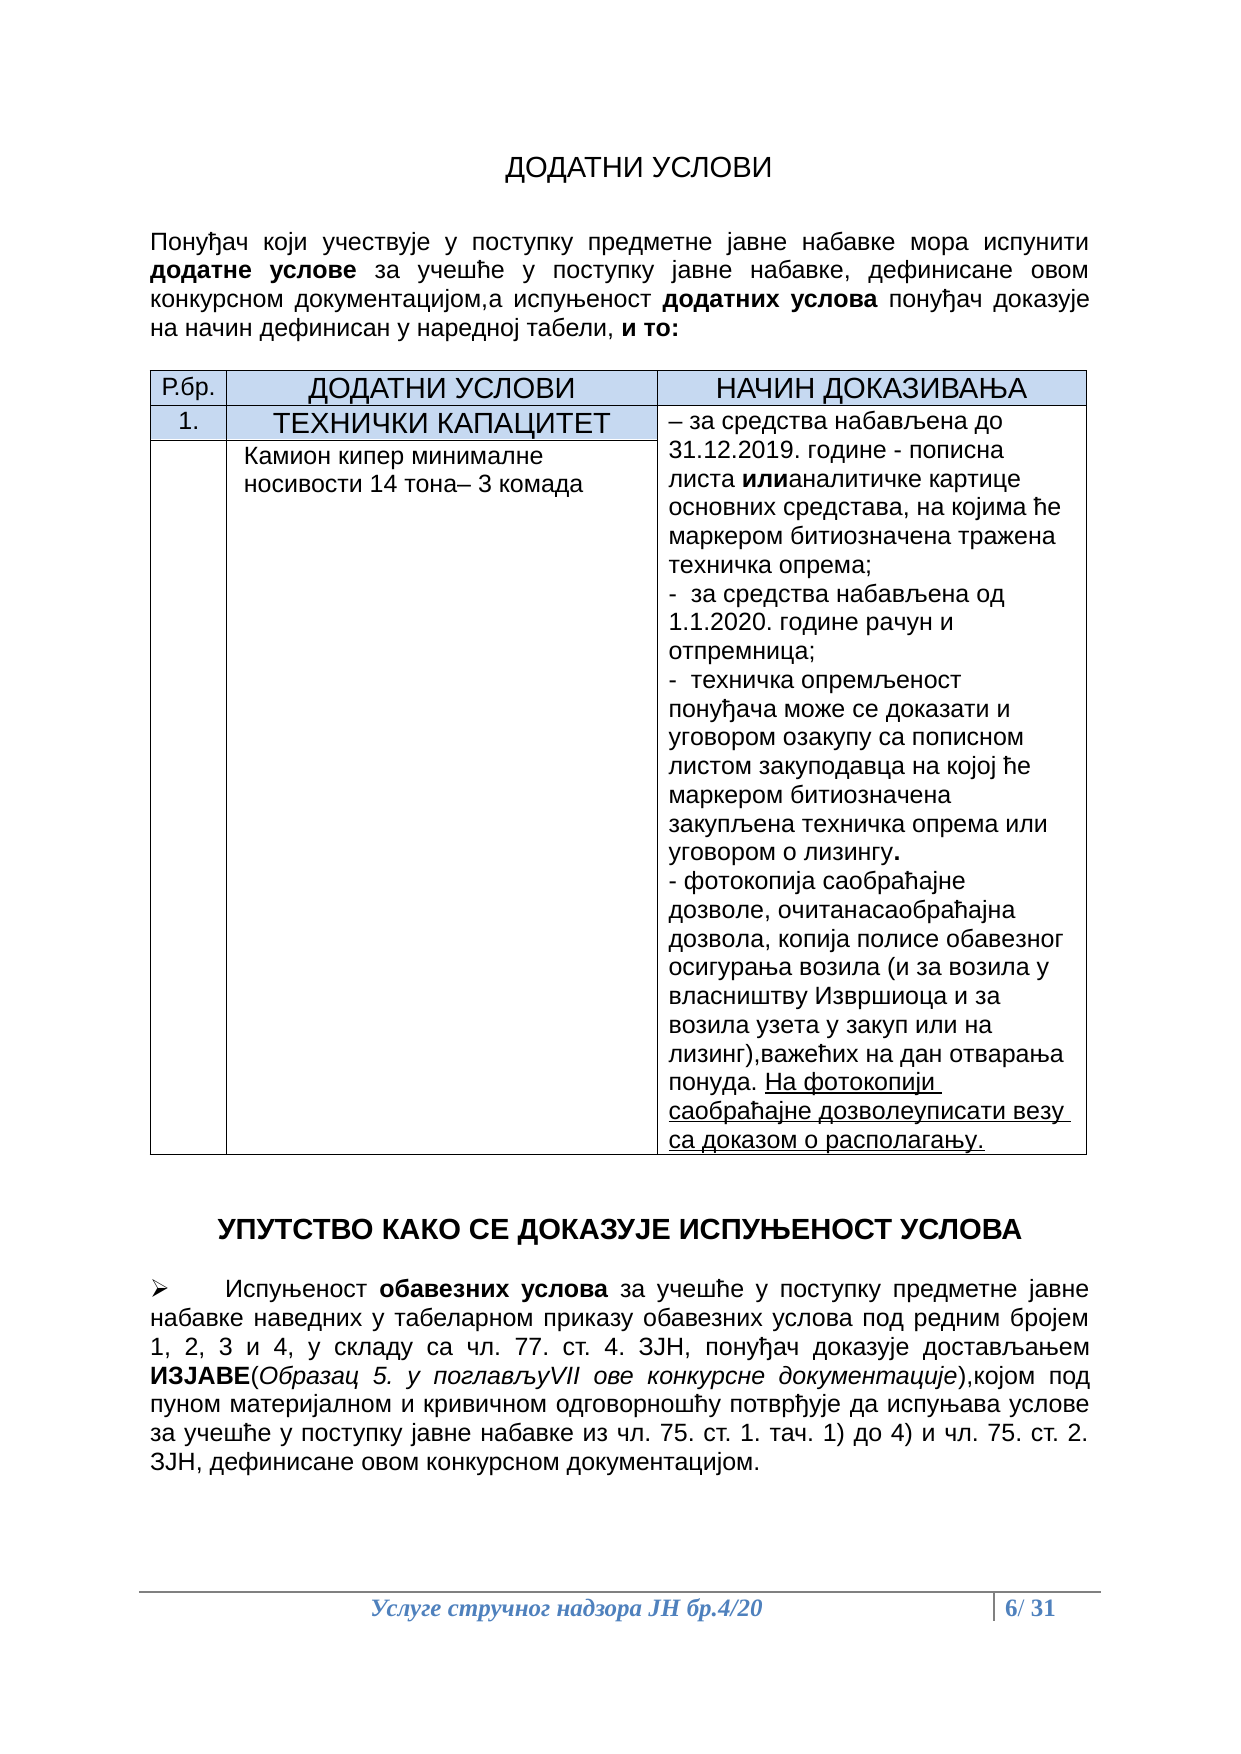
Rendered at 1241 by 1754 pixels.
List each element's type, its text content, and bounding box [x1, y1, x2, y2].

table_header Р.бр. [151, 371, 226, 405]
table_header ДОДАТНИ УСЛОВИ [227, 371, 657, 405]
table_cell [151, 441, 226, 1153]
table_header НАЧИН ДОКАЗИВАЊА [658, 371, 1086, 405]
list Понуђач који учествује у поступку предметне јавне набавке мора испунити додатне услове за учешће у поступку јавне набавке, дефинисане овом конкурсном документацијом,а испуњеност додатних услова понуђач доказује на начин дефинисан у наредној табели, и то: [150, 227, 1090, 342]
list УПУТСТВО КАКО СЕ ДОКАЗУЈЕ ИСПУЊЕНОСТ УСЛОВА [150, 1212, 1090, 1246]
table_cell 1. [151, 406, 226, 439]
table_cell Камион кипер минималне носивости 14 тона– 3 комада [227, 441, 657, 1153]
list Испуњеност обавезних услова за учешће у поступку предметне јавне набавке наведних у табеларном приказу обавезних услова под редним бројем 1, 2, 3 и 4, у складу са чл. 77. ст. 4. ЗЈН, понуђач доказује достављањем ИЗЈАВЕ(Образац 5. у поглављуVII ове конкурсне документације),којом под пуном материјалном и кривичном одговорношћу потврђује да испуњава услове за учешће у поступку јавне набавке из чл. 75. ст. 1. тач. 1) до 4) и чл. 75. ст. 2. ЗЈН, дефинисане овом конкурсном документацијом. [150, 1274, 1090, 1476]
text ДОДАТНИ УСЛОВИ [187, 150, 1090, 183]
table_cell – за средства набављена до 31.12.2019. године - пописна листа илианалитичке картице основних средстава, на којима ће маркером битиозначена тражена техничка опрема; - за средства набављена од 1.1.2020. године рачун и отпремницa; - техничка опремљеност понуђача може се доказати и уговором озакупу са пописном листом закуподавца на којој ће маркером битиозначена закупљена техничка опрема или уговором о лизингу. - фотокопијa саобраћајне дозволе, очитанaсаобраћајнa дозволa, копијa полисе обавезног осигурања возила (и за возила у власништву Извршиоца и за возила узета у закуп или на лизинг),важећих на дан отварања понуда. На фотокопији саобраћајне дозволеуписати везу са доказом о располагању. [658, 406, 1086, 1153]
table_cell ТЕХНИЧКИ КАПАЦИТЕТ [227, 406, 657, 439]
